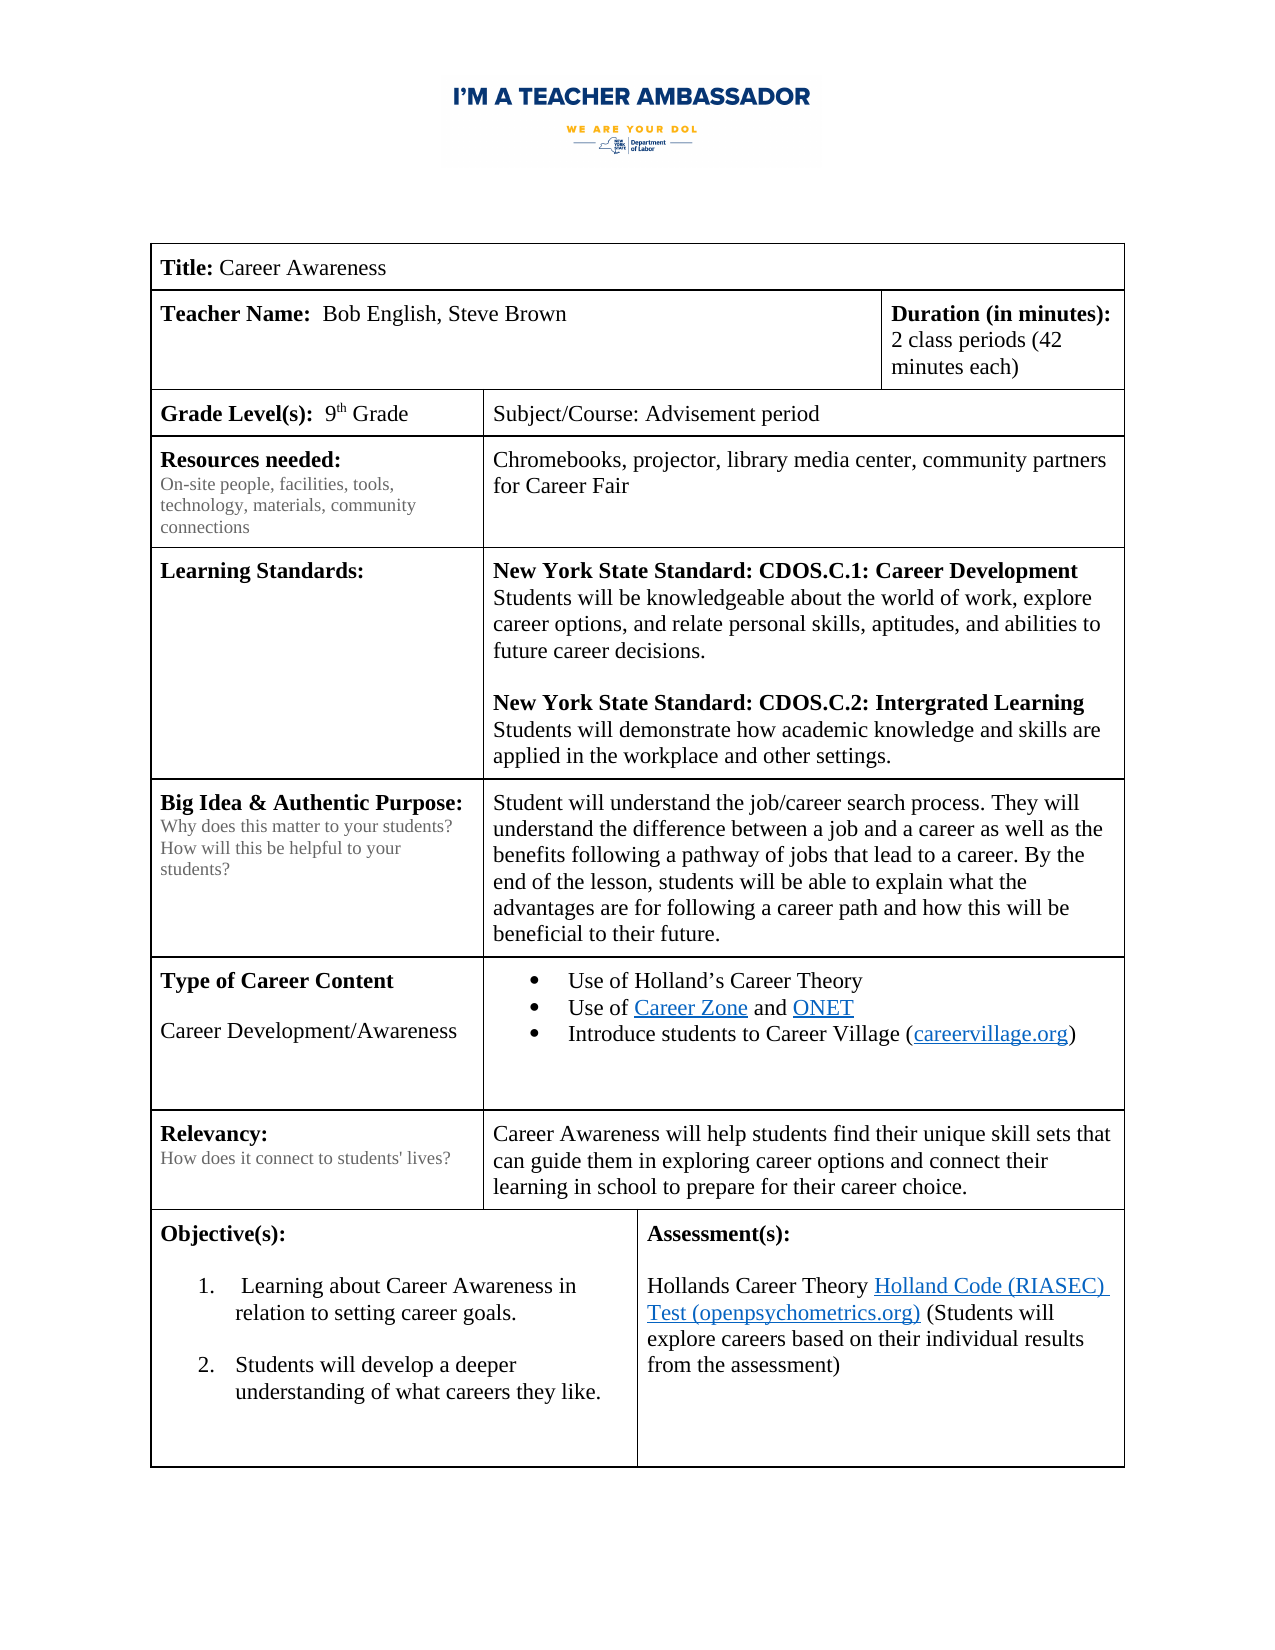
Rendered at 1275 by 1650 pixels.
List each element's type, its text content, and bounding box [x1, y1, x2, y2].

table_header Title: Career Awareness [152, 244, 1124, 289]
table_cell Relevancy: How does it connect to students' lives? [152, 1111, 483, 1209]
table_cell Assessment(s): Hollands Career Theory Holland Code (RIASEC) Test (openpsychometrics.org) (Students will explore careers based on their individual results from the assessment) [638, 1210, 1124, 1466]
table_cell Use of Holland’s Career Theory Use of Career Zone and ONET Introduce students to Career Village (careervillage.org) [484, 958, 1124, 1109]
table_cell Career Awareness will help students find their unique skill sets that can guide them in exploring career options and connect their learning in school to prepare for their career choice. [484, 1111, 1124, 1209]
table_cell Learning Standards: [152, 548, 483, 778]
table_cell Grade Level(s): 9th Grade [152, 390, 483, 435]
table_cell Subject/Course: Advisement period [484, 390, 1124, 435]
table_cell Chromebooks, projector, library media center, community partners for Career Fair [484, 437, 1124, 547]
table_cell Resources needed: On-site people, facilities, tools, technology, materials, community connections [152, 437, 483, 547]
table_cell Type of Career Content Career Development/Awareness [152, 958, 483, 1109]
table_cell Duration (in minutes): 2 class periods (42 minutes each) [882, 291, 1124, 389]
table_cell Student will understand the job/career search process. They will understand the difference between a job and a career as well as the benefits following a pathway of jobs that lead to a career. By the end of the lesson, students will be able to explain what the advantages are for following a career path and how this will be beneficial to their future. [484, 780, 1124, 956]
table_cell New York State Standard: CDOS.C.1: Career Development Students will be knowledgeable about the world of work, explore career options, and relate personal skills, aptitudes, and abilities to future career decisions. New York State Standard: CDOS.C.2: Intergrated Learning Students will demonstrate how academic knowledge and skills are applied in the workplace and other settings. [484, 548, 1124, 778]
table_cell Teacher Name: Bob English, Steve Brown [152, 291, 881, 389]
table_cell Objective(s): Learning about Career Awareness in relation to setting career goals. Students will develop a deeper understanding of what careers they like. [152, 1210, 637, 1466]
table_cell Big Idea & Authentic Purpose: Why does this matter to your students? How will this be helpful to your students? [152, 780, 483, 956]
